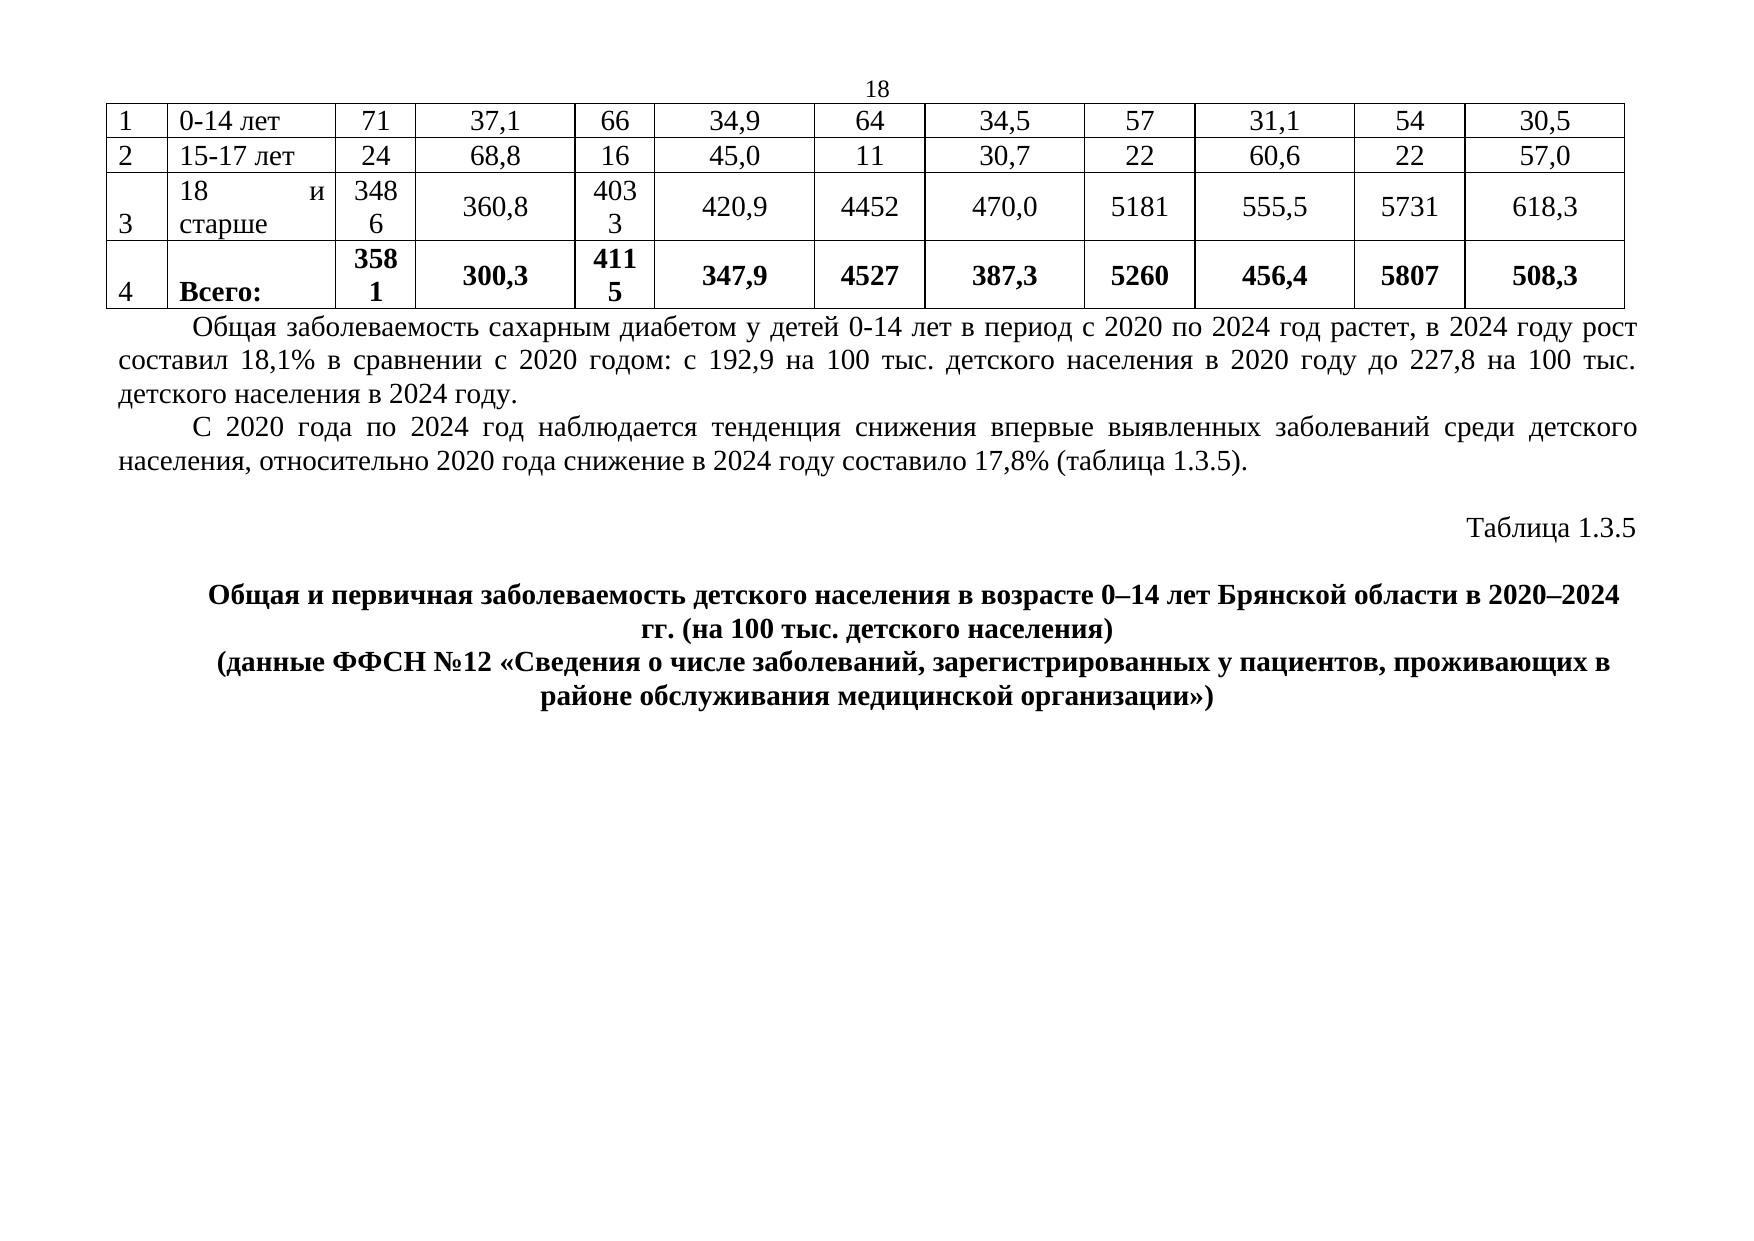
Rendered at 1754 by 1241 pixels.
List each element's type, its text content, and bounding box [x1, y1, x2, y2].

table_cell 68,8 [416, 138, 574, 172]
table_cell 4115 [576, 241, 654, 308]
table_cell 45,0 [655, 138, 814, 172]
table_cell 4 [107, 241, 167, 308]
table_cell 508,3 [1466, 241, 1624, 308]
table_cell 22 [1085, 138, 1194, 172]
table_cell 4527 [815, 241, 924, 308]
table_cell 34,5 [926, 104, 1084, 137]
table_cell 3 [107, 173, 167, 240]
table_cell 31,1 [1196, 104, 1354, 137]
table_cell 0-14 лет [168, 104, 335, 137]
text Общая заболеваемость сахарным диабетом у детей 0-14 лет в период с 2020 по 2024 год растет, в 2024 году рост составил 18,1% в сравнении с 2020 годом: с 192,9 на 100 тыс. детского населения в 2020 году до 227,8 на 100 тыс. детского населения в 2024 году. [118, 309, 1639, 409]
table_cell 1 [107, 104, 167, 137]
table_cell 18 и старше [168, 173, 335, 240]
table_cell 470,0 [926, 173, 1084, 240]
table_cell 420,9 [655, 173, 814, 240]
table_cell 66 [576, 104, 654, 137]
table_cell Всего: [168, 241, 335, 308]
table_cell 618,3 [1466, 173, 1624, 240]
text (данные ФФСН №12 «Сведения о числе заболеваний, зарегистрированных у пациентов, проживающих в районе обслуживания медицинской организации») [118, 644, 1636, 711]
table_cell 5260 [1085, 241, 1194, 308]
table_cell 15-17 лет [168, 138, 335, 172]
table_cell 11 [815, 138, 924, 172]
table_cell 57 [1085, 104, 1194, 137]
table_cell 37,1 [416, 104, 574, 137]
table_cell 16 [576, 138, 654, 172]
table_cell 24 [336, 138, 415, 172]
table_cell 360,8 [416, 173, 574, 240]
table_cell 387,3 [926, 241, 1084, 308]
table_cell 347,9 [655, 241, 814, 308]
table_cell 2 [107, 138, 167, 172]
table_cell 3486 [336, 173, 415, 240]
table_cell 4452 [815, 173, 924, 240]
table_cell 60,6 [1196, 138, 1354, 172]
table_cell 3581 [336, 241, 415, 308]
table_cell 5731 [1355, 173, 1464, 240]
table_cell 22 [1355, 138, 1464, 172]
table_cell 456,4 [1196, 241, 1354, 308]
table_cell 54 [1355, 104, 1464, 137]
text С 2020 года по 2024 год наблюдается тенденция снижения впервые выявленных заболеваний среди детского населения, относительно 2020 года снижение в 2024 году составило 17,8% (таблица 1.3.5). [118, 409, 1639, 477]
table_cell 57,0 [1466, 138, 1624, 172]
table_cell 30,7 [926, 138, 1084, 172]
table_cell 4033 [576, 173, 654, 240]
table_cell 30,5 [1466, 104, 1624, 137]
table_cell 64 [815, 104, 924, 137]
table_cell 34,9 [655, 104, 814, 137]
text Таблица 1.3.5 [118, 510, 1636, 544]
table_cell 71 [336, 104, 415, 137]
text Общая и первичная заболеваемость детского населения в возрасте 0–14 лет Брянской области в 2020–2024 гг. (на 100 тыс. детского населения) [118, 577, 1636, 644]
table_cell 555,5 [1196, 173, 1354, 240]
table_cell 5807 [1355, 241, 1464, 308]
table_cell 5181 [1085, 173, 1194, 240]
table_cell 300,3 [416, 241, 574, 308]
